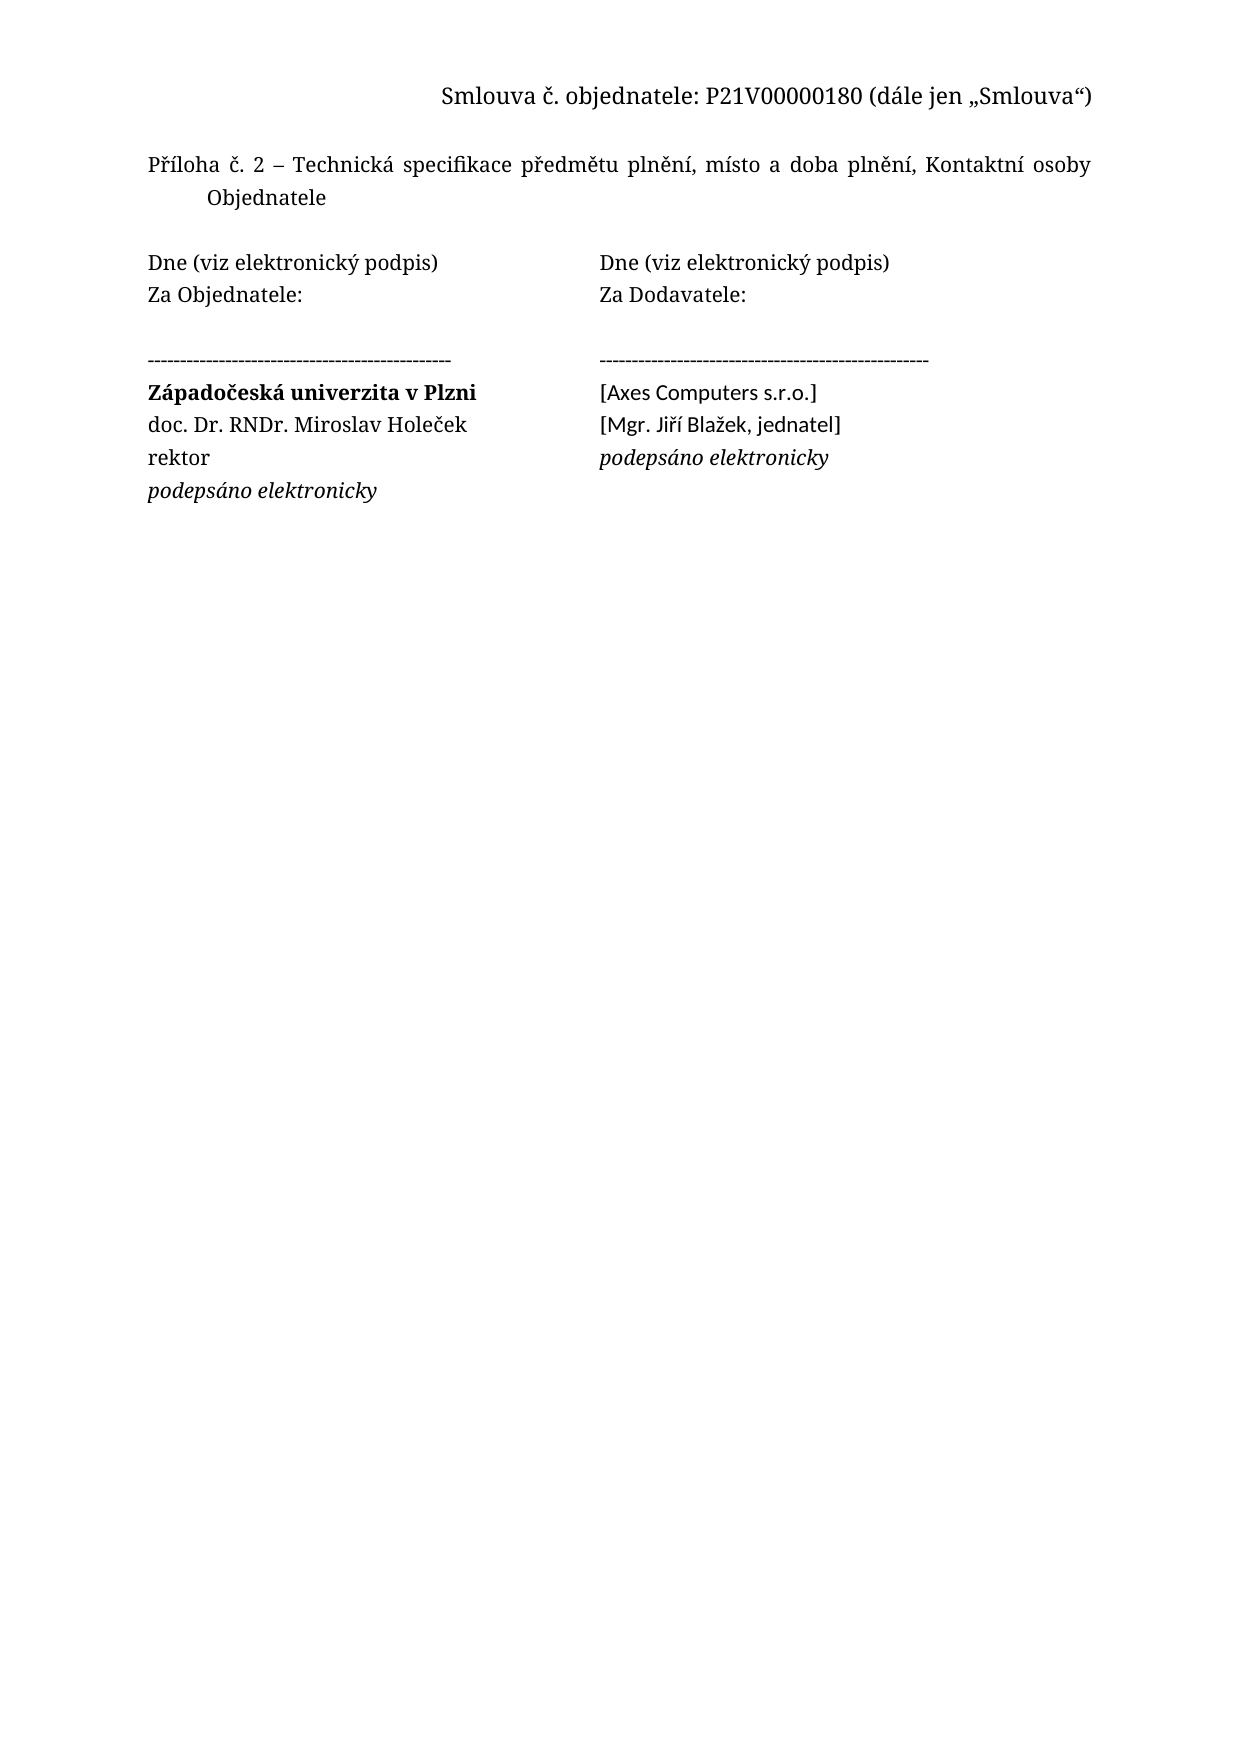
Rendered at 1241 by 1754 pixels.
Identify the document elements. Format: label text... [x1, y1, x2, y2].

text Příloha č. 2 – Technická specifikace předmětu plnění, místo a doba plnění, Kontaktní osoby Objednatele [148, 150, 1093, 211]
table_header Dne (viz elektronický podpis) Za Objednatele: ----------------------------------------------- Západočeská univerzita v Plzni doc. Dr. RNDr. Miroslav Holeček rektor podepsáno elektronicky [136, 248, 588, 508]
table_header Dne (viz elektronický podpis) Za Dodavatele: --------------------------------------------------- [Axes Computers s.r.o.] [Mgr. Jiří Blažek, jednatel] podepsáno elektronicky [588, 248, 1040, 508]
